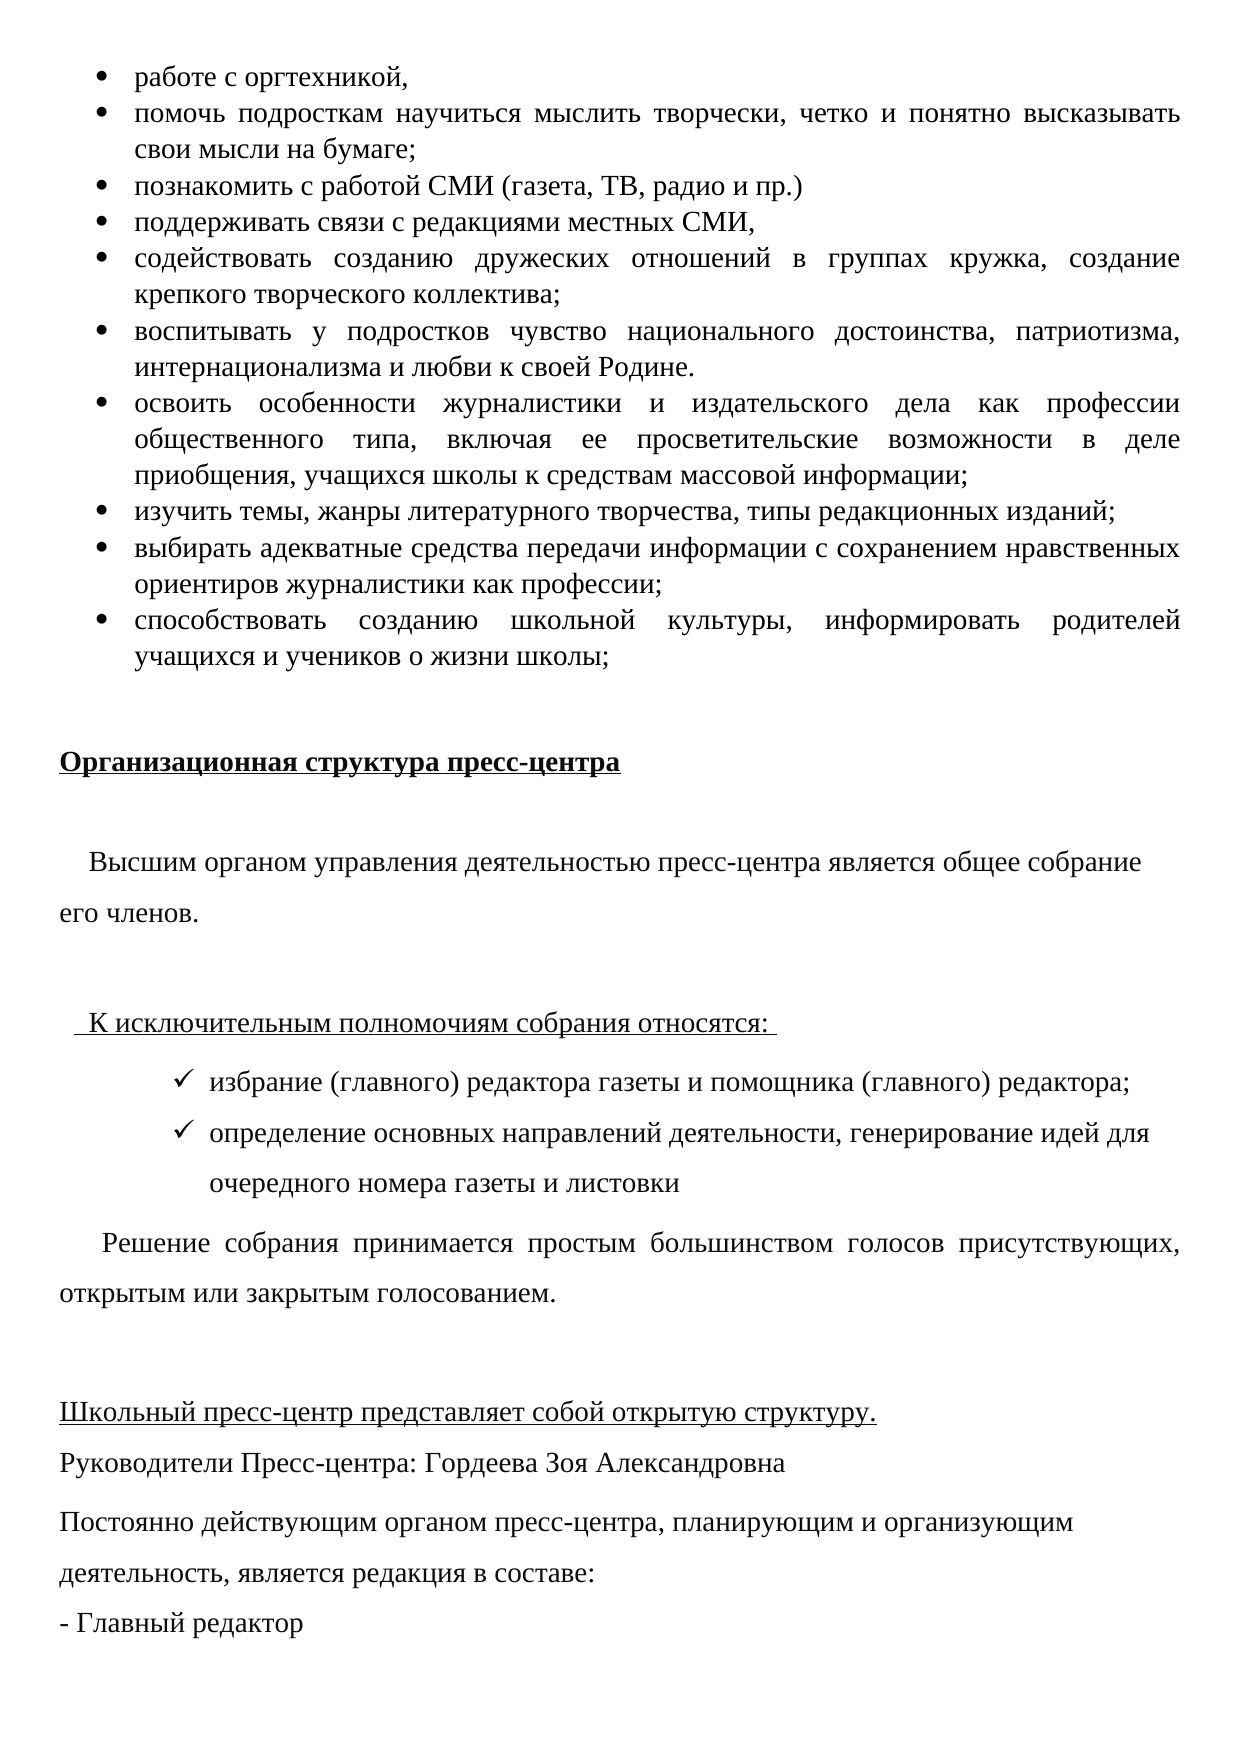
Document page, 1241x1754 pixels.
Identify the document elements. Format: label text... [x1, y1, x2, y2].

text К исключительным полномочиям собрания относятся: [59, 954, 1181, 1038]
list работе с оргтехникой, [97, 59, 1181, 93]
text Постоянно действующим органом пресс-центра, планирующим и организующим деятельность, является редакция в составе: - Главный редактор [59, 1504, 1181, 1639]
list содействовать созданию дружеских отношений в группах кружка, создание крепкого творческого коллектива; [97, 240, 1181, 310]
list определение основных направлений деятельности, генерирование идей для очередного номера газеты и листовки [172, 1115, 1181, 1199]
list способствовать созданию школьной культуры, информировать родителей учащихся и учеников о жизни школы; [97, 602, 1181, 672]
text Школьный пресс-центр представляет собой открытую структуру. Руководители Пресс-центра: Гордеева Зоя Александровна [59, 1394, 1181, 1478]
text Организационная структура пресс-центра Высшим органом управления деятельностью пресс-центра является общее собрание его членов. [59, 744, 1181, 928]
list освоить особенности журналистики и издательского дела как профессии общественного типа, включая ее просветительские возможности в деле приобщения, учащихся школы к средствам массовой информации; [97, 385, 1181, 491]
list выбирать адекватные средства передачи информации с сохранением нравственных ориентиров журналистики как профессии; [97, 530, 1181, 599]
list воспитывать у подростков чувство национального достоинства, патриотизма, интернационализма и любви к своей Родине. [97, 313, 1181, 382]
list избрание (главного) редактора газеты и помощника (главного) редактора; [172, 1064, 1181, 1098]
list изучить темы, жанры литературного творчества, типы редакционных изданий; [97, 493, 1181, 527]
list поддерживать связи с редакциями местных СМИ, [97, 204, 1181, 238]
text Решение собрания принимается простым большинством голосов присутствующих, открытым или закрытым голосованием. [59, 1225, 1181, 1309]
list помочь подросткам научиться мыслить творчески, четко и понятно высказывать свои мысли на бумаге; [97, 95, 1181, 165]
list познакомить с работой СМИ (газета, ТВ, радио и пр.) [97, 168, 1181, 201]
